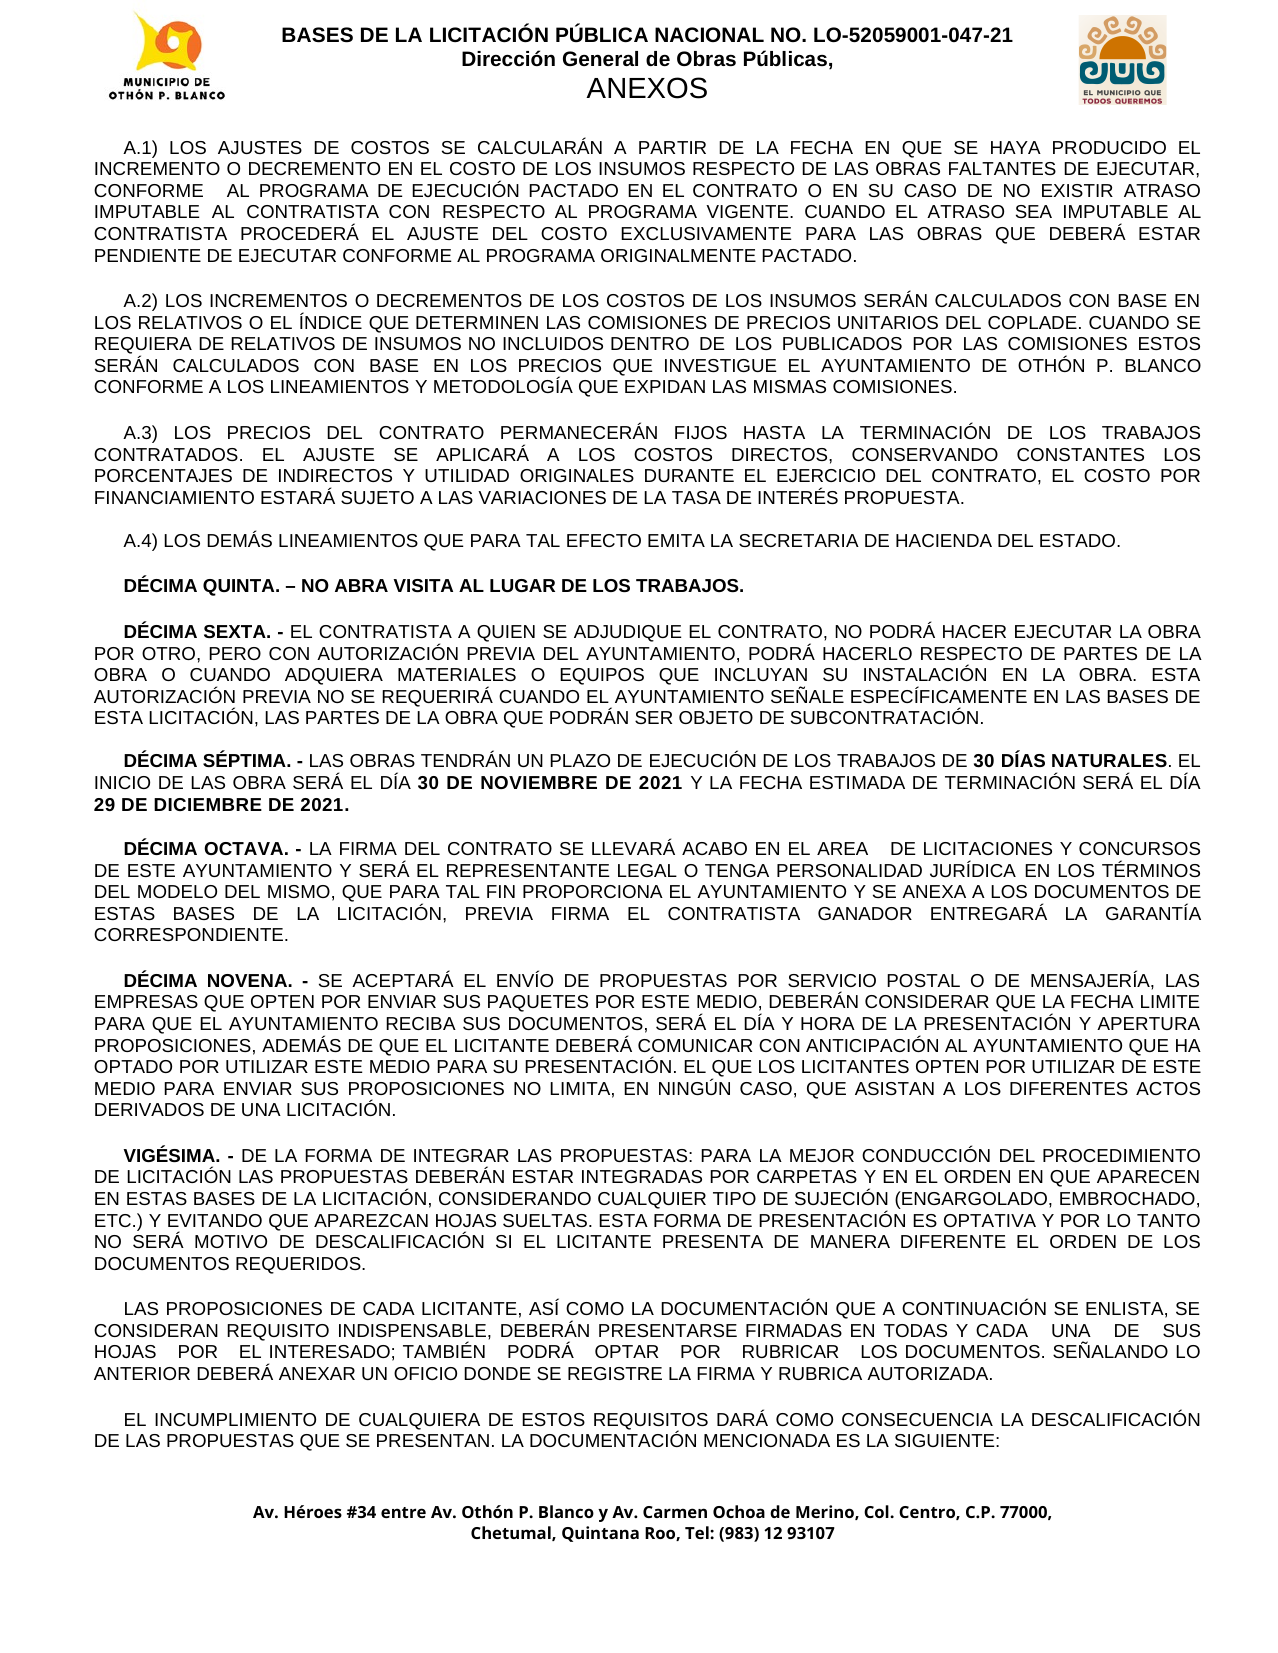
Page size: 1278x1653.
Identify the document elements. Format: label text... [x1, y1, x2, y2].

text A.2) LOS INCREMENTOS O DECREMENTOS DE LOS COSTOS DE LOS INSUMOS SERÁN CALCULADOS CON BASE EN LOS RELATIVOS O EL ÍNDICE QUE DETERMINEN LAS COMISIONES DE PRECIOS UNITARIOS DEL COPLADE. CUANDO SE REQUIERA DE RELATIVOS DE INSUMOS NO INCLUIDOS DENTRO DE LOS PUBLICADOS POR LAS COMISIONES ESTOS SERÁN CALCULADOS CON BASE EN LOS PRECIOS QUE INVESTIGUE EL AYUNTAMIENTO DE OTHÓN P. BLANCO CONFORME A LOS LINEAMIENTOS Y METODOLOGÍA QUE EXPIDAN LAS MISMAS COMISIONES. [94, 290, 1201, 398]
text DÉCIMA SÉPTIMA. - LAS OBRAS TENDRÁN UN PLAZO DE EJECUCIÓN DE LOS TRABAJOS DE 30 DÍAS NATURALES. EL INICIO DE LAS OBRA SERÁ EL DÍA 30 DE NOVIEMBRE DE 2021 Y LA FECHA ESTIMADA DE TERMINACIÓN SERÁ EL DÍA 29 DE DICIEMBRE DE 2021. [94, 750, 1201, 815]
text EL INCUMPLIMIENTO DE CUALQUIERA DE ESTOS REQUISITOS DARÁ COMO CONSECUENCIA LA DESCALIFICACIÓN DE LAS PROPUESTAS QUE SE PRESENTAN. LA DOCUMENTACIÓN MENCIONADA ES LA SIGUIENTE: [94, 1408, 1201, 1452]
text DÉCIMA NOVENA. - SE ACEPTARÁ EL ENVÍO DE PROPUESTAS POR SERVICIO POSTAL O DE MENSAJERÍA, LAS EMPRESAS QUE OPTEN POR ENVIAR SUS PAQUETES POR ESTE MEDIO, DEBERÁN CONSIDERAR QUE LA FECHA LIMITE PARA QUE EL AYUNTAMIENTO RECIBA SUS DOCUMENTOS, SERÁ EL DÍA Y HORA DE LA PRESENTACIÓN Y APERTURA PROPOSICIONES, ADEMÁS DE QUE EL LICITANTE DEBERÁ COMUNICAR CON ANTICIPACIÓN AL AYUNTAMIENTO QUE HA OPTADO POR UTILIZAR ESTE MEDIO PARA SU PRESENTACIÓN. EL QUE LOS LICITANTES OPTEN POR UTILIZAR DE ESTE MEDIO PARA ENVIAR SUS PROPOSICIONES NO LIMITA, EN NINGÚN CASO, QUE ASISTAN A LOS DIFERENTES ACTOS DERIVADOS DE UNA LICITACIÓN. [94, 970, 1201, 1121]
text A.4) LOS DEMÁS LINEAMIENTOS QUE PARA TAL EFECTO EMITA LA SECRETARIA DE HACIENDA DEL ESTADO. [94, 530, 1201, 551]
text DÉCIMA QUINTA. – NO ABRA VISITA AL LUGAR DE LOS TRABAJOS. [94, 575, 1201, 597]
text DÉCIMA OCTAVA. - LA FIRMA DEL CONTRATO SE LLEVARÁ ACABO EN EL AREA DE LICITACIONES Y CONCURSOS DE ESTE AYUNTAMIENTO Y SERÁ EL REPRESENTANTE LEGAL O TENGA PERSONALIDAD JURÍDICA EN LOS TÉRMINOS DEL MODELO DEL MISMO, QUE PARA TAL FIN PROPORCIONA EL AYUNTAMIENTO Y SE ANEXA A LOS DOCUMENTOS DE ESTAS BASES DE LA LICITACIÓN, PREVIA FIRMA EL CONTRATISTA GANADOR ENTREGARÁ LA GARANTÍA CORRESPONDIENTE. [94, 838, 1201, 946]
text VIGÉSIMA. - DE LA FORMA DE INTEGRAR LAS PROPUESTAS: PARA LA MEJOR CONDUCCIÓN DEL PROCEDIMIENTO DE LICITACIÓN LAS PROPUESTAS DEBERÁN ESTAR INTEGRADAS POR CARPETAS Y EN EL ORDEN EN QUE APARECEN EN ESTAS BASES DE LA LICITACIÓN, CONSIDERANDO CUALQUIER TIPO DE SUJECIÓN (ENGARGOLADO, EMBROCHADO, ETC.) Y EVITANDO QUE APAREZCAN HOJAS SUELTAS. ESTA FORMA DE PRESENTACIÓN ES OPTATIVA Y POR LO TANTO NO SERÁ MOTIVO DE DESCALIFICACIÓN SI EL LICITANTE PRESENTA DE MANERA DIFERENTE EL ORDEN DE LOS DOCUMENTOS REQUERIDOS. [94, 1145, 1201, 1274]
text A.3) LOS PRECIOS DEL CONTRATO PERMANECERÁN FIJOS HASTA LA TERMINACIÓN DE LOS TRABAJOS CONTRATADOS. EL AJUSTE SE APLICARÁ A LOS COSTOS DIRECTOS, CONSERVANDO CONSTANTES LOS PORCENTAJES DE INDIRECTOS Y UTILIDAD ORIGINALES DURANTE EL EJERCICIO DEL CONTRATO, EL COSTO POR FINANCIAMIENTO ESTARÁ SUJETO A LAS VARIACIONES DE LA TASA DE INTERÉS PROPUESTA. [94, 422, 1201, 508]
text LAS PROPOSICIONES DE CADA LICITANTE, ASÍ COMO LA DOCUMENTACIÓN QUE A CONTINUACIÓN SE ENLISTA, SE CONSIDERAN REQUISITO INDISPENSABLE, DEBERÁN PRESENTARSE FIRMADAS EN TODAS Y CADA UNA DE SUS HOJAS POR EL INTERESADO; TAMBIÉN PODRÁ OPTAR POR RUBRICAR LOS DOCUMENTOS. SEÑALANDO LO ANTERIOR DEBERÁ ANEXAR UN OFICIO DONDE SE REGISTRE LA FIRMA Y RUBRICA AUTORIZADA. [94, 1298, 1201, 1384]
text DÉCIMA SEXTA. - EL CONTRATISTA A QUIEN SE ADJUDIQUE EL CONTRATO, NO PODRÁ HACER EJECUTAR LA OBRA POR OTRO, PERO CON AUTORIZACIÓN PREVIA DEL AYUNTAMIENTO, PODRÁ HACERLO RESPECTO DE PARTES DE LA OBRA O CUANDO ADQUIERA MATERIALES O EQUIPOS QUE INCLUYAN SU INSTALACIÓN EN LA OBRA. ESTA AUTORIZACIÓN PREVIA NO SE REQUERIRÁ CUANDO EL AYUNTAMIENTO SEÑALE ESPECÍFICAMENTE EN LAS BASES DE ESTA LICITACIÓN, LAS PARTES DE LA OBRA QUE PODRÁN SER OBJETO DE SUBCONTRATACIÓN. [94, 621, 1201, 729]
text A.1) LOS AJUSTES DE COSTOS SE CALCULARÁN A PARTIR DE LA FECHA EN QUE SE HAYA PRODUCIDO EL INCREMENTO O DECREMENTO EN EL COSTO DE LOS INSUMOS RESPECTO DE LAS OBRAS FALTANTES DE EJECUTAR, CONFORME AL PROGRAMA DE EJECUCIÓN PACTADO EN EL CONTRATO O EN SU CASO DE NO EXISTIR ATRASO IMPUTABLE AL CONTRATISTA CON RESPECTO AL PROGRAMA VIGENTE. CUANDO EL ATRASO SEA IMPUTABLE AL CONTRATISTA PROCEDERÁ EL AJUSTE DEL COSTO EXCLUSIVAMENTE PARA LAS OBRAS QUE DEBERÁ ESTAR PENDIENTE DE EJECUTAR CONFORME AL PROGRAMA ORIGINALMENTE PACTADO. [94, 137, 1201, 266]
picture [1078, 15, 1167, 105]
picture [104, 0, 237, 114]
